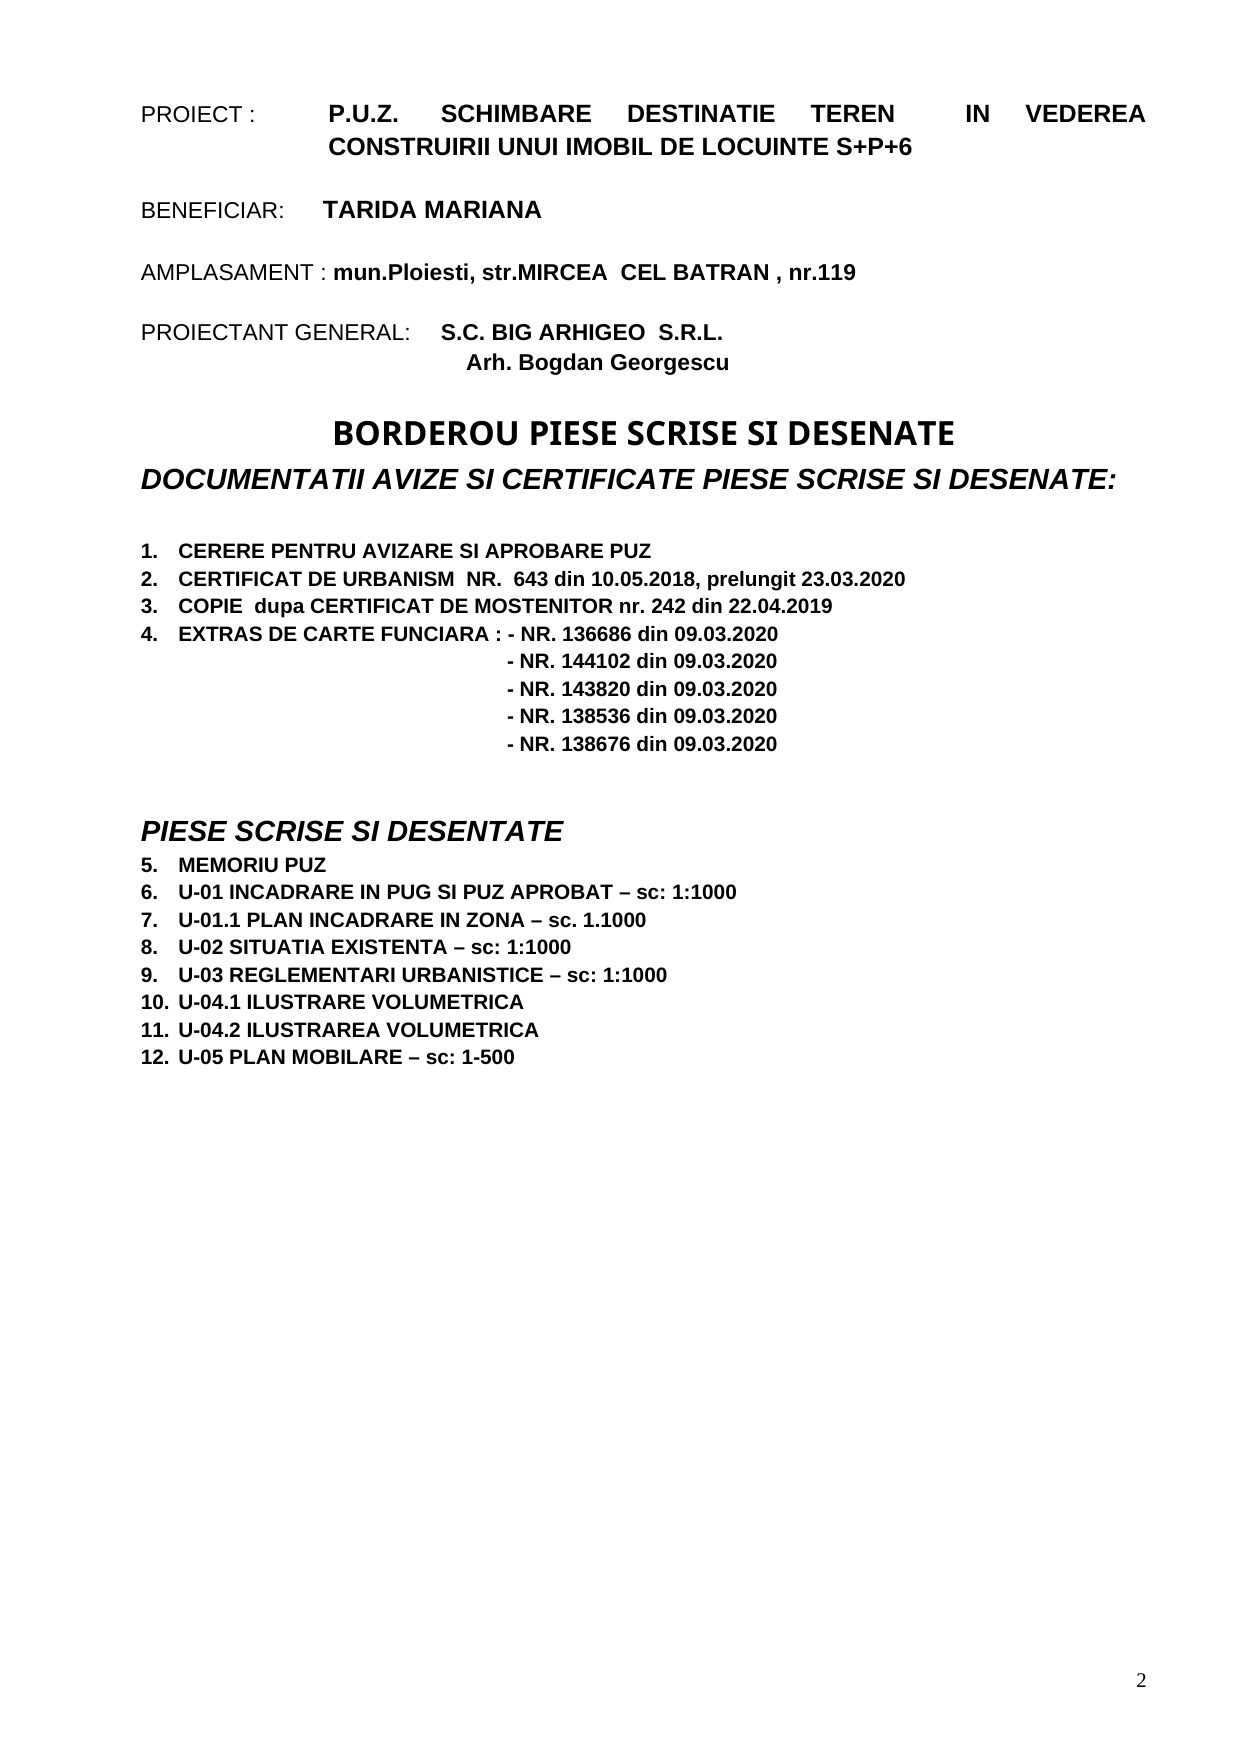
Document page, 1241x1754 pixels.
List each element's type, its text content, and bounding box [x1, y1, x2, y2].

text AMPLASAMENT : mun.Ploiesti, str.MIRCEA CEL BATRAN , nr.119 [141, 258, 1146, 285]
list U-02 SITUATIA EXISTENTA – sc: 1:1000 [141, 935, 1146, 959]
text BORDEROU PIESE SCRISE SI DESENATE [141, 409, 1146, 455]
list EXTRAS DE CARTE FUNCIARA : - NR. 136686 din 09.03.2020 [141, 621, 1146, 645]
list COPIE dupa CERTIFICAT DE MOSTENITOR nr. 242 din 22.04.2019 [141, 594, 1146, 618]
text - NR. 143820 din 09.03.2020 [178, 676, 1146, 700]
list U-01 INCADRARE IN PUG SI PUZ APROBAT – sc: 1:1000 [141, 880, 1146, 904]
text BENEFICIAR: TARIDA MARIANA [141, 195, 1146, 224]
text PROIECTANT GENERAL: S.C. BIG ARHIGEO S.R.L. [141, 319, 1146, 345]
text DOCUMENTATII AVIZE SI CERTIFICATE PIESE SCRISE SI DESENATE: [141, 462, 1146, 495]
list MEMORIU PUZ [141, 852, 1146, 876]
text - NR. 144102 din 09.03.2020 [178, 649, 1146, 673]
list U-04.1 ILUSTRARE VOLUMETRICA [141, 990, 1146, 1014]
text Arh. Bogdan Georgescu [175, 349, 1146, 376]
list U-03 REGLEMENTARI URBANISTICE – sc: 1:1000 [141, 962, 1146, 986]
list U-05 PLAN MOBILARE – sc: 1-500 [141, 1045, 1146, 1069]
text - NR. 138676 din 09.03.2020 [178, 731, 1146, 755]
list CERTIFICAT DE URBANISM NR. 643 din 10.05.2018, prelungit 23.03.2020 [141, 566, 1146, 590]
list U-04.2 ILUSTRAREA VOLUMETRICA [141, 1017, 1146, 1041]
list U-01.1 PLAN INCADRARE IN ZONA – sc. 1.1000 [141, 907, 1146, 931]
text PROIECT : P.U.Z. SCHIMBARE DESTINATIE TEREN IN VEDEREA CONSTRUIRII UNUI IMOBIL DE LOCUINTE S+P+6 [141, 99, 1146, 161]
text - NR. 138536 din 09.03.2020 [178, 704, 1146, 728]
list CERERE PENTRU AVIZARE SI APROBARE PUZ [141, 539, 1146, 563]
text PIESE SCRISE SI DESENTATE [141, 814, 1146, 847]
